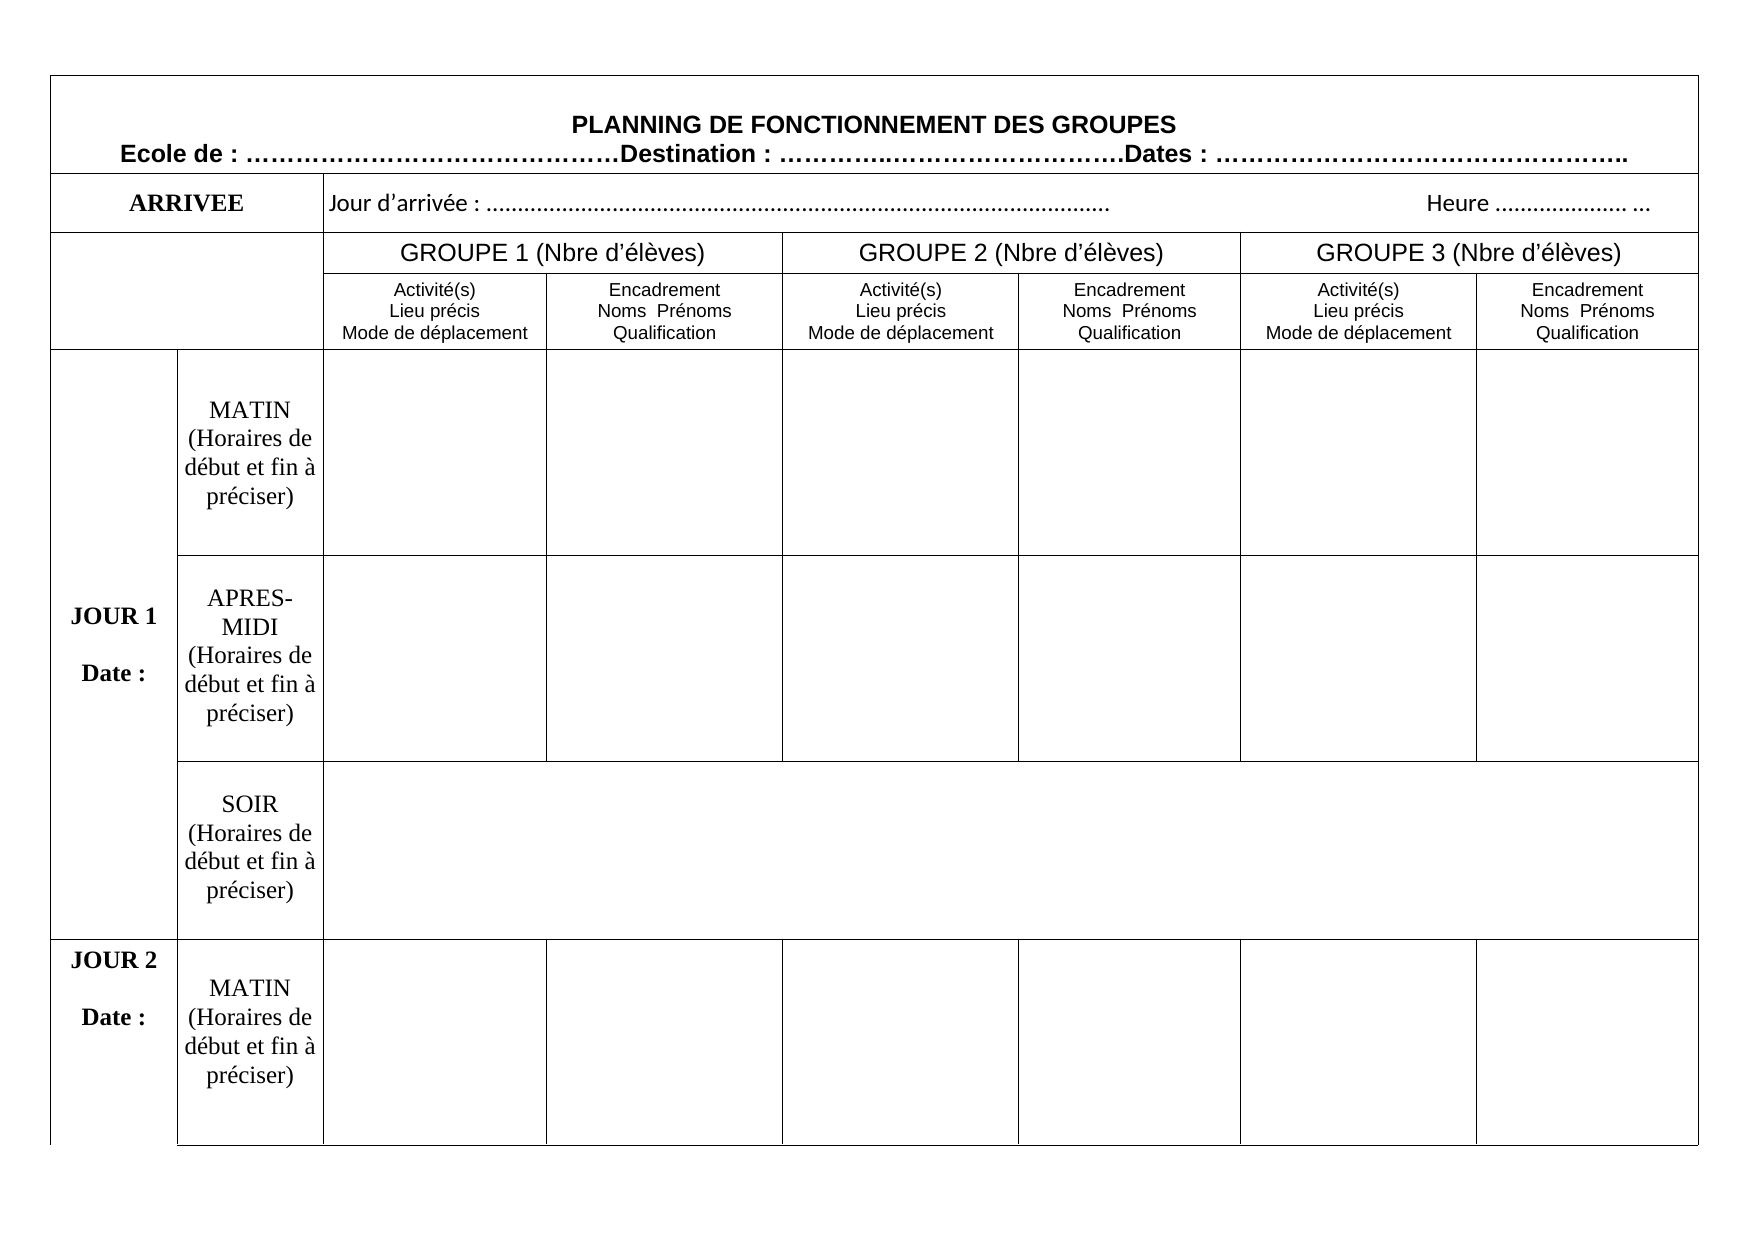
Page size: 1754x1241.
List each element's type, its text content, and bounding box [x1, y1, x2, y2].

table_cell [1477, 350, 1698, 555]
table_cell Activité(s) Lieu précis Mode de déplacement [1241, 274, 1476, 349]
table_cell [1241, 940, 1476, 1144]
table_cell Activité(s) Lieu précis Mode de déplacement [783, 274, 1018, 349]
table_cell Activité(s) Lieu précis Mode de déplacement [324, 274, 546, 349]
table_cell Jour d’arrivée : ................................................................................................... Heure ..................... … [324, 174, 1698, 232]
table_cell GROUPE 3 (Nbre d’élèves) [1241, 233, 1698, 272]
table_cell Encadrement Noms Prénoms Qualification [1477, 274, 1698, 349]
table_cell JOUR 1 Date : [51, 350, 177, 938]
table_cell ARRIVEE [51, 174, 323, 232]
table_cell [547, 556, 782, 761]
table_cell [324, 556, 546, 761]
table_cell Encadrement Noms Prénoms Qualification [1019, 274, 1240, 349]
table_cell [783, 556, 1018, 761]
table_header PLANNING DE FONCTIONNEMENT DES GROUPES Ecole de : ………………………………………Destination : …………..……………………….Dates : ………………………………………….. [51, 76, 1698, 173]
table_cell Encadrement Noms Prénoms Qualification [547, 274, 782, 349]
table_cell SOIR (Horaires de début et fin à préciser) [178, 762, 323, 938]
table_cell [324, 350, 546, 555]
table_cell [1241, 350, 1476, 555]
table_cell [783, 940, 1018, 1144]
table_cell [783, 350, 1018, 555]
table_cell MATIN (Horaires de début et fin à préciser) [178, 350, 323, 555]
table_cell [1477, 556, 1698, 761]
table_cell [324, 762, 1698, 938]
table_cell [547, 350, 782, 555]
table_cell [324, 940, 546, 1144]
table_cell [1019, 940, 1240, 1144]
table_cell [1241, 556, 1476, 761]
table_cell [1477, 940, 1698, 1144]
table_cell GROUPE 1 (Nbre d’élèves) [324, 233, 782, 272]
table_cell [547, 940, 782, 1144]
table_cell GROUPE 2 (Nbre d’élèves) [783, 233, 1240, 272]
table_cell JOUR 2 Date : [51, 940, 177, 1144]
table_cell [1019, 350, 1240, 555]
table_cell APRES-MIDI (Horaires de début et fin à préciser) [178, 556, 323, 761]
table_cell [1019, 556, 1240, 761]
table_cell [51, 233, 323, 349]
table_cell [178, 940, 323, 1144]
